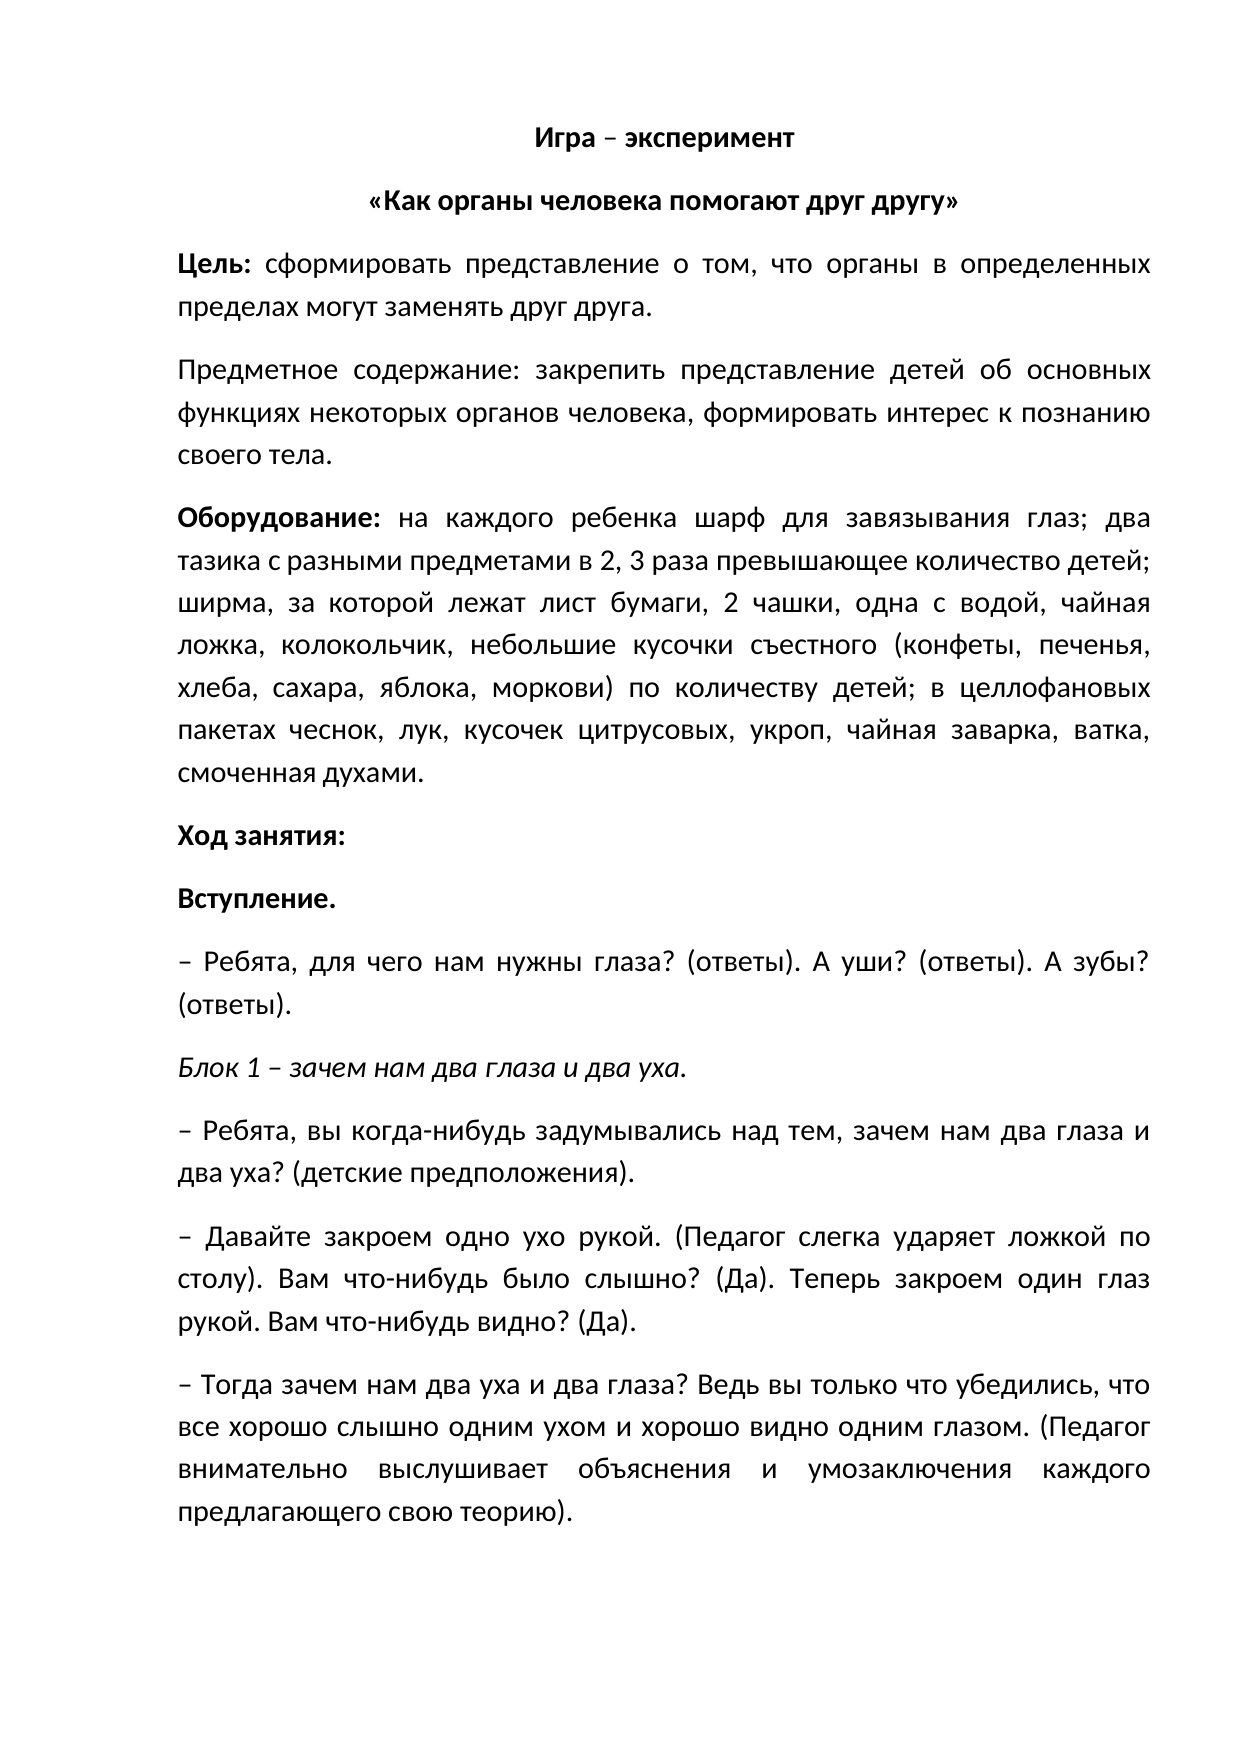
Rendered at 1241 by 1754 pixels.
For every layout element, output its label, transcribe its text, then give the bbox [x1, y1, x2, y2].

text Вступление. [177, 879, 1152, 916]
text – Давайте закроем одно ухо рукой. (Педагог слегка ударяет ложкой по столу). Вам что-нибудь было слышно? (Да). Теперь закроем один глаз рукой. Вам что-нибудь видно? (Да). [177, 1217, 1152, 1338]
text Предметное содержание: закрепить представление детей об основных функциях некоторых органов человека, формировать интерес к познанию своего тела. [177, 350, 1152, 472]
text Цель: сформировать представление о том, что органы в определенных пределах могут заменять друг друга. [177, 244, 1152, 324]
text – Тогда зачем нам два уха и два глаза? Ведь вы только что убедились, что все хорошо слышно одним ухом и хорошо видно одним глазом. (Педагог внимательно выслушивает объяснения и умозаключения каждого предлагающего свою теорию). [177, 1365, 1152, 1529]
text – Ребята, вы когда-нибудь задумывались над тем, зачем нам два глаза и два уха? (детские предположения). [177, 1111, 1152, 1190]
text Игра – эксперимент [177, 118, 1152, 155]
text «Как органы человека помогают друг другу» [177, 181, 1152, 218]
text Оборудование: на каждого ребенка шарф для завязывания глаз; два тазика с разными предметами в 2, 3 раза превышающее количество детей; ширма, за которой лежат лист бумаги, 2 чашки, одна с водой, чайная ложка, колокольчик, небольшие кусочки съестного (конфеты, печенья, хлеба, сахара, яблока, моркови) по количеству детей; в целлофановых пакетах чеснок, лук, кусочек цитрусовых, укроп, чайная заварка, ватка, смоченная духами. [177, 498, 1152, 789]
text Блок 1 – зачем нам два глаза и два уха. [177, 1048, 1152, 1085]
text Ход занятия: [177, 816, 1152, 853]
text – Ребята, для чего нам нужны глаза? (ответы). А уши? (ответы). А зубы? (ответы). [177, 942, 1152, 1022]
